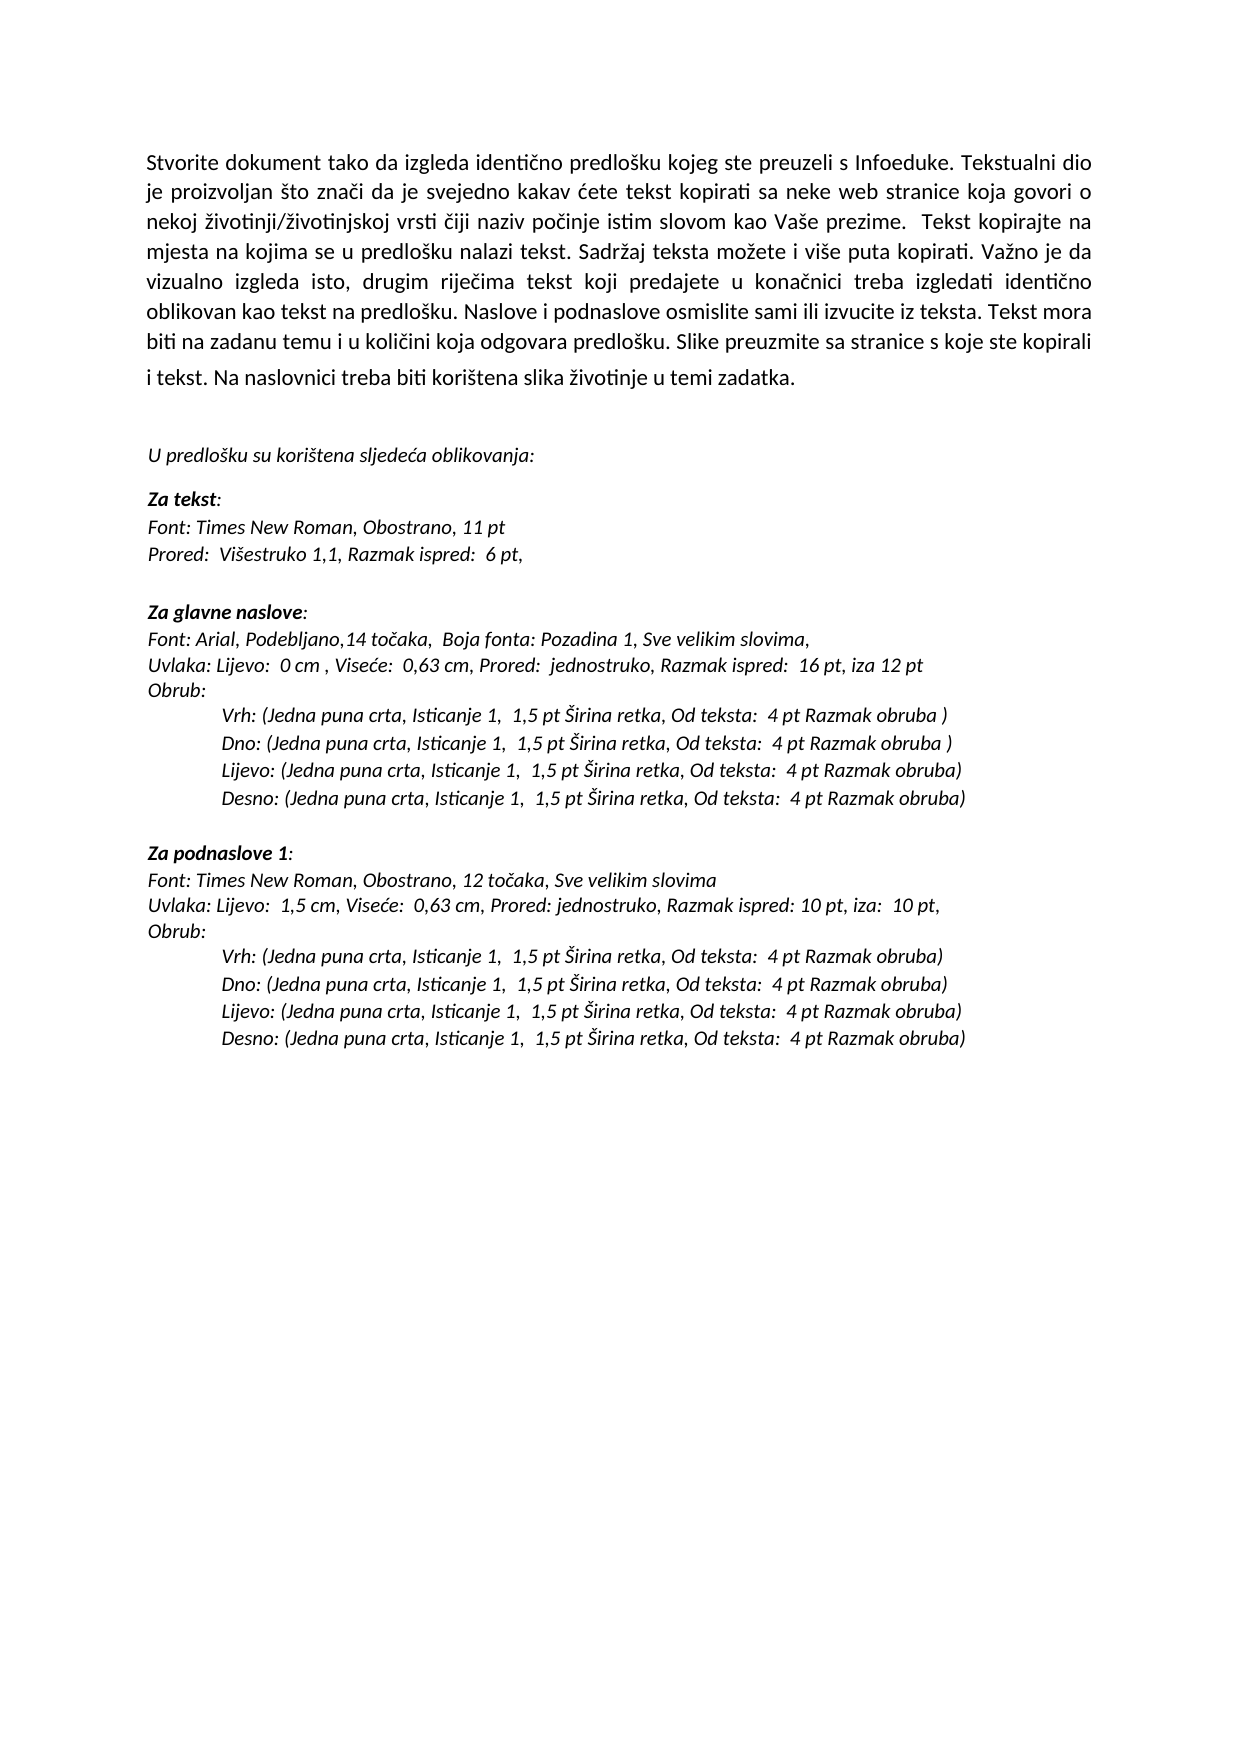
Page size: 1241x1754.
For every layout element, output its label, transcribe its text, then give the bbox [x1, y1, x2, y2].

text Vrh: (Jedna puna crta, Isticanje 1, 1,5 pt Širina retka, Od teksta: 4 pt Razmak obruba ) [148, 703, 1093, 728]
text Font: Arial, Podebljano,14 točaka, Boja fonta: Pozadina 1, Sve velikim slovima, [148, 626, 1093, 652]
text Desno: (Jedna puna crta, Isticanje 1, 1,5 pt Širina retka, Od teksta: 4 pt Razmak obruba) [148, 785, 1093, 810]
text Lijevo: (Jedna puna crta, Isticanje 1, 1,5 pt Širina retka, Od teksta: 4 pt Razmak obruba) [148, 757, 1093, 783]
text Dno: (Jedna puna crta, Isticanje 1, 1,5 pt Širina retka, Od teksta: 4 pt Razmak obruba) [148, 971, 1093, 996]
text Desno: (Jedna puna crta, Isticanje 1, 1,5 pt Širina retka, Od teksta: 4 pt Razmak obruba) [148, 1026, 1093, 1051]
text Dno: (Jedna puna crta, Isticanje 1, 1,5 pt Širina retka, Od teksta: 4 pt Razmak obruba ) [148, 730, 1093, 756]
text Prored: Višestruko 1,1, Razmak ispred: 6 pt, [148, 541, 1093, 567]
text Obrub: [148, 677, 1093, 703]
text Vrh: (Jedna puna crta, Isticanje 1, 1,5 pt Širina retka, Od teksta: 4 pt Razmak obruba) [148, 943, 1093, 969]
text Za tekst: [148, 487, 1093, 512]
text Font: Times New Roman, Obostrano, 11 pt [148, 514, 1093, 539]
text U predlošku su korištena sljedeća oblikovanja: [148, 442, 1093, 468]
text Uvlaka: Lijevo: 1,5 cm, Viseće: 0,63 cm, Prored: jednostruko, Razmak ispred: 10 pt, iza: 10 pt, [148, 892, 1093, 918]
text Za glavne naslove: [148, 599, 1093, 624]
text Uvlaka: Lijevo: 0 cm , Viseće: 0,63 cm, Prored: jednostruko, Razmak ispred: 16 pt, iza 12 pt [148, 652, 1093, 677]
text Stvorite dokument tako da izgleda identično predlošku kojeg ste preuzeli s Infoeduke. Tekstualni dio je proizvoljan što znači da je svejedno kakav ćete tekst kopirati sa neke web stranice koja govori o nekoj životinji/životinjskoj vrsti čiji naziv počinje istim slovom kao Vaše prezime. Tekst kopirajte na mjesta na kojima se u predlošku nalazi tekst. Sadržaj teksta možete i više puta kopirati. Važno je da vizualno izgleda isto, drugim riječima tekst koji predajete u konačnici treba izgledati identično oblikovan kao tekst na predlošku. Naslove i podnaslove osmislite sami ili izvucite iz teksta. Tekst mora biti na zadanu temu i u količini koja odgovara predlošku. Slike preuzmite sa stranice s koje ste kopirali i tekst. Na naslovnici treba biti korištena slika životinje u temi zadatka. [146, 148, 1094, 393]
text Obrub: [148, 918, 1093, 943]
text Lijevo: (Jedna puna crta, Isticanje 1, 1,5 pt Širina retka, Od teksta: 4 pt Razmak obruba) [148, 998, 1093, 1023]
text Font: Times New Roman, Obostrano, 12 točaka, Sve velikim slovima [148, 867, 1093, 892]
text Za podnaslove 1: [148, 840, 1093, 865]
